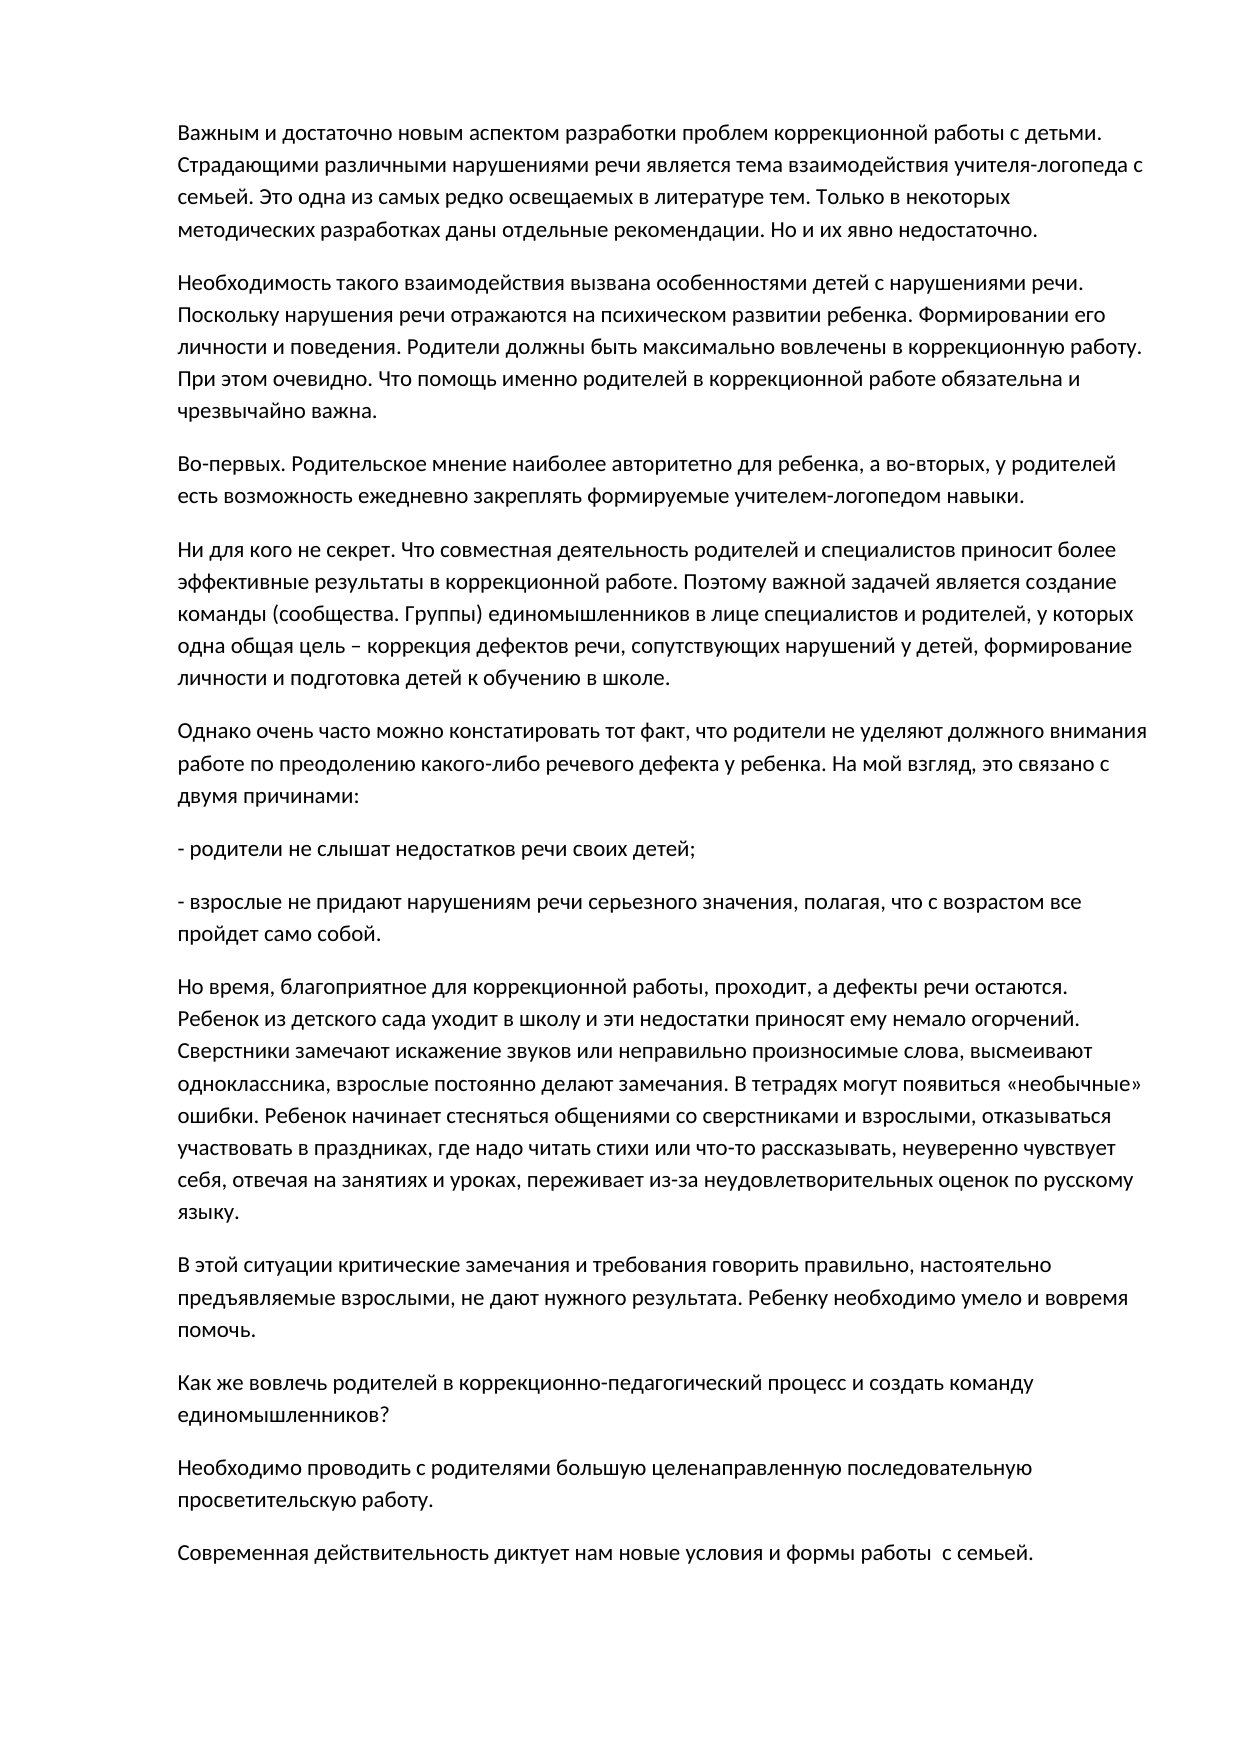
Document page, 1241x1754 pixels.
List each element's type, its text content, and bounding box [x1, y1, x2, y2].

text Современная действительность диктует нам новые условия и формы работы с семьей. [177, 1538, 1152, 1566]
text Необходимо проводить с родителями большую целенаправленную последовательную просветительскую работу. [177, 1453, 1152, 1513]
text Но время, благоприятное для коррекционной работы, проходит, а дефекты речи остаются. Ребенок из детского сада уходит в школу и эти недостатки приносят ему немало огорчений. Сверстники замечают искажение звуков или неправильно произносимые слова, высмеивают одноклассника, взрослые постоянно делают замечания. В тетрадях могут появиться «необычные» ошибки. Ребенок начинает стесняться общениями со сверстниками и взрослыми, отказываться участвовать в праздниках, где надо читать стихи или что-то рассказывать, неуверенно чувствует себя, отвечая на занятиях и уроках, переживает из-за неудовлетворительных оценок по русскому языку. [177, 972, 1152, 1225]
text Как же вовлечь родителей в коррекционно-педагогический процесс и создать команду единомышленников? [177, 1368, 1152, 1428]
text - взрослые не придают нарушениям речи серьезного значения, полагая, что с возрастом все пройдет само собой. [177, 887, 1152, 947]
text Однако очень часто можно констатировать тот факт, что родители не уделяют должного внимания работе по преодолению какого-либо речевого дефекта у ребенка. На мой взгляд, это связано с двумя причинами: [177, 716, 1152, 809]
text Необходимость такого взаимодействия вызвана особенностями детей с нарушениями речи. Поскольку нарушения речи отражаются на психическом развитии ребенка. Формировании его личности и поведения. Родители должны быть максимально вовлечены в коррекционную работу. При этом очевидно. Что помощь именно родителей в коррекционной работе обязательна и чрезвычайно важна. [177, 268, 1152, 424]
text Важным и достаточно новым аспектом разработки проблем коррекционной работы с детьми. Страдающими различными нарушениями речи является тема взаимодействия учителя-логопеда с семьей. Это одна из самых редко освещаемых в литературе тем. Только в некоторых методических разработках даны отдельные рекомендации. Но и их явно недостаточно. [177, 118, 1152, 243]
text Во-первых. Родительское мнение наиболее авторитетно для ребенка, а во-вторых, у родителей есть возможность ежедневно закреплять формируемые учителем-логопедом навыки. [177, 449, 1152, 510]
text - родители не слышат недостатков речи своих детей; [177, 834, 1152, 862]
text Ни для кого не секрет. Что совместная деятельность родителей и специалистов приносит более эффективные результаты в коррекционной работе. Поэтому важной задачей является создание команды (сообщества. Группы) единомышленников в лице специалистов и родителей, у которых одна общая цель – коррекция дефектов речи, сопутствующих нарушений у детей, формирование личности и подготовка детей к обучению в школе. [177, 535, 1152, 691]
text В этой ситуации критические замечания и требования говорить правильно, настоятельно предъявляемые взрослыми, не дают нужного результата. Ребенку необходимо умело и вовремя помочь. [177, 1250, 1152, 1343]
